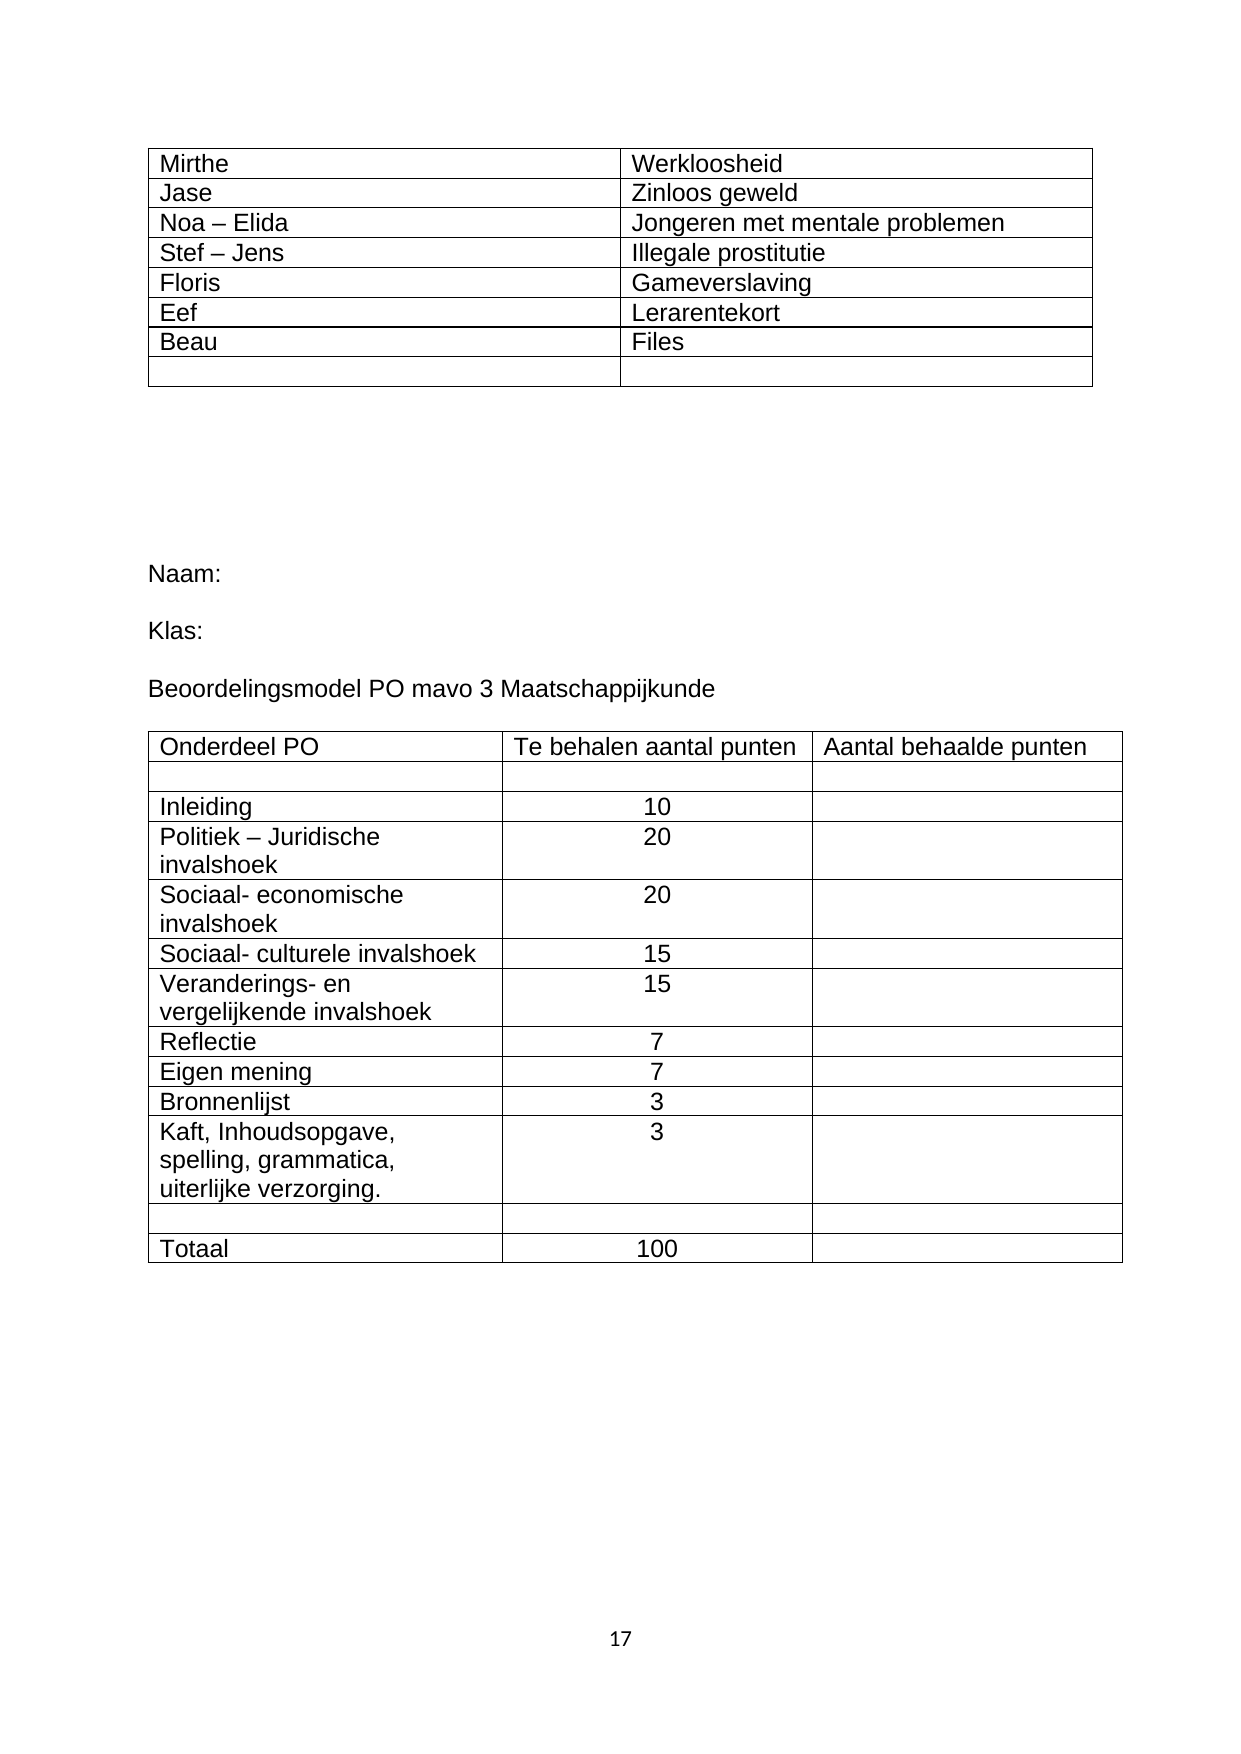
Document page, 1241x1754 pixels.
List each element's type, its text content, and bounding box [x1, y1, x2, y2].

table_cell Politiek – Juridische invalshoek [149, 822, 502, 879]
table_header Onderdeel PO [149, 732, 502, 761]
table_cell Bronnenlijst [149, 1087, 502, 1115]
table_cell [813, 1234, 1122, 1262]
table_cell [503, 762, 812, 791]
table_cell Sociaal- culturele invalshoek [149, 939, 502, 967]
table_cell [813, 822, 1122, 879]
table_cell Lerarentekort [621, 298, 1092, 326]
table_cell 7 [503, 1057, 812, 1086]
table_cell 3 [503, 1116, 812, 1203]
table_cell 20 [503, 880, 812, 938]
table_cell [503, 1204, 812, 1232]
table_cell Files [621, 328, 1092, 356]
table_cell [813, 1116, 1122, 1203]
table_cell Inleiding [149, 792, 502, 821]
table_cell Kaft, Inhoudsopgave, spelling, grammatica, uiterlijke verzorging. [149, 1116, 502, 1203]
table_cell [813, 969, 1122, 1026]
table_cell 10 [503, 792, 812, 821]
table_cell [813, 1204, 1122, 1232]
table_cell Veranderings- en vergelijkende invalshoek [149, 969, 502, 1026]
table_cell Eigen mening [149, 1057, 502, 1086]
table_cell [149, 1204, 502, 1232]
table_cell [813, 1057, 1122, 1086]
table_cell [813, 1087, 1122, 1115]
table_cell [813, 1027, 1122, 1056]
table_header Aantal behaalde punten [813, 732, 1122, 761]
text Naam: [148, 559, 1093, 616]
table_cell 20 [503, 822, 812, 879]
table_cell Zinloos geweld [621, 179, 1092, 207]
table_cell Beau [149, 328, 620, 356]
table_cell 15 [503, 939, 812, 967]
table_cell [621, 357, 1092, 386]
table_cell Illegale prostitutie [621, 238, 1092, 267]
table_cell [813, 880, 1122, 938]
table_cell Gameverslaving [621, 268, 1092, 297]
text Klas: [148, 616, 1093, 645]
table_cell [813, 939, 1122, 967]
table_cell [149, 357, 620, 386]
table_cell Werkloosheid [621, 149, 1092, 177]
table_cell [813, 762, 1122, 791]
table_cell Stef – Jens [149, 238, 620, 267]
table_cell Totaal [149, 1234, 502, 1262]
table_cell Sociaal- economische invalshoek [149, 880, 502, 938]
table_header Te behalen aantal punten [503, 732, 812, 761]
table_cell 7 [503, 1027, 812, 1056]
table_cell Eef [149, 298, 620, 326]
table_cell [813, 792, 1122, 821]
table_cell Jongeren met mentale problemen [621, 208, 1092, 237]
table_cell 3 [503, 1087, 812, 1115]
table_cell [149, 762, 502, 791]
table_cell Noa – Elida [149, 208, 620, 237]
table_cell Mirthe [149, 149, 620, 177]
table_cell Reflectie [149, 1027, 502, 1056]
text Beoordelingsmodel PO mavo 3 Maatschappijkunde [148, 674, 1093, 702]
table_cell Floris [149, 268, 620, 297]
table_cell 100 [503, 1234, 812, 1262]
table_cell Jase [149, 179, 620, 207]
table_cell 15 [503, 969, 812, 1026]
